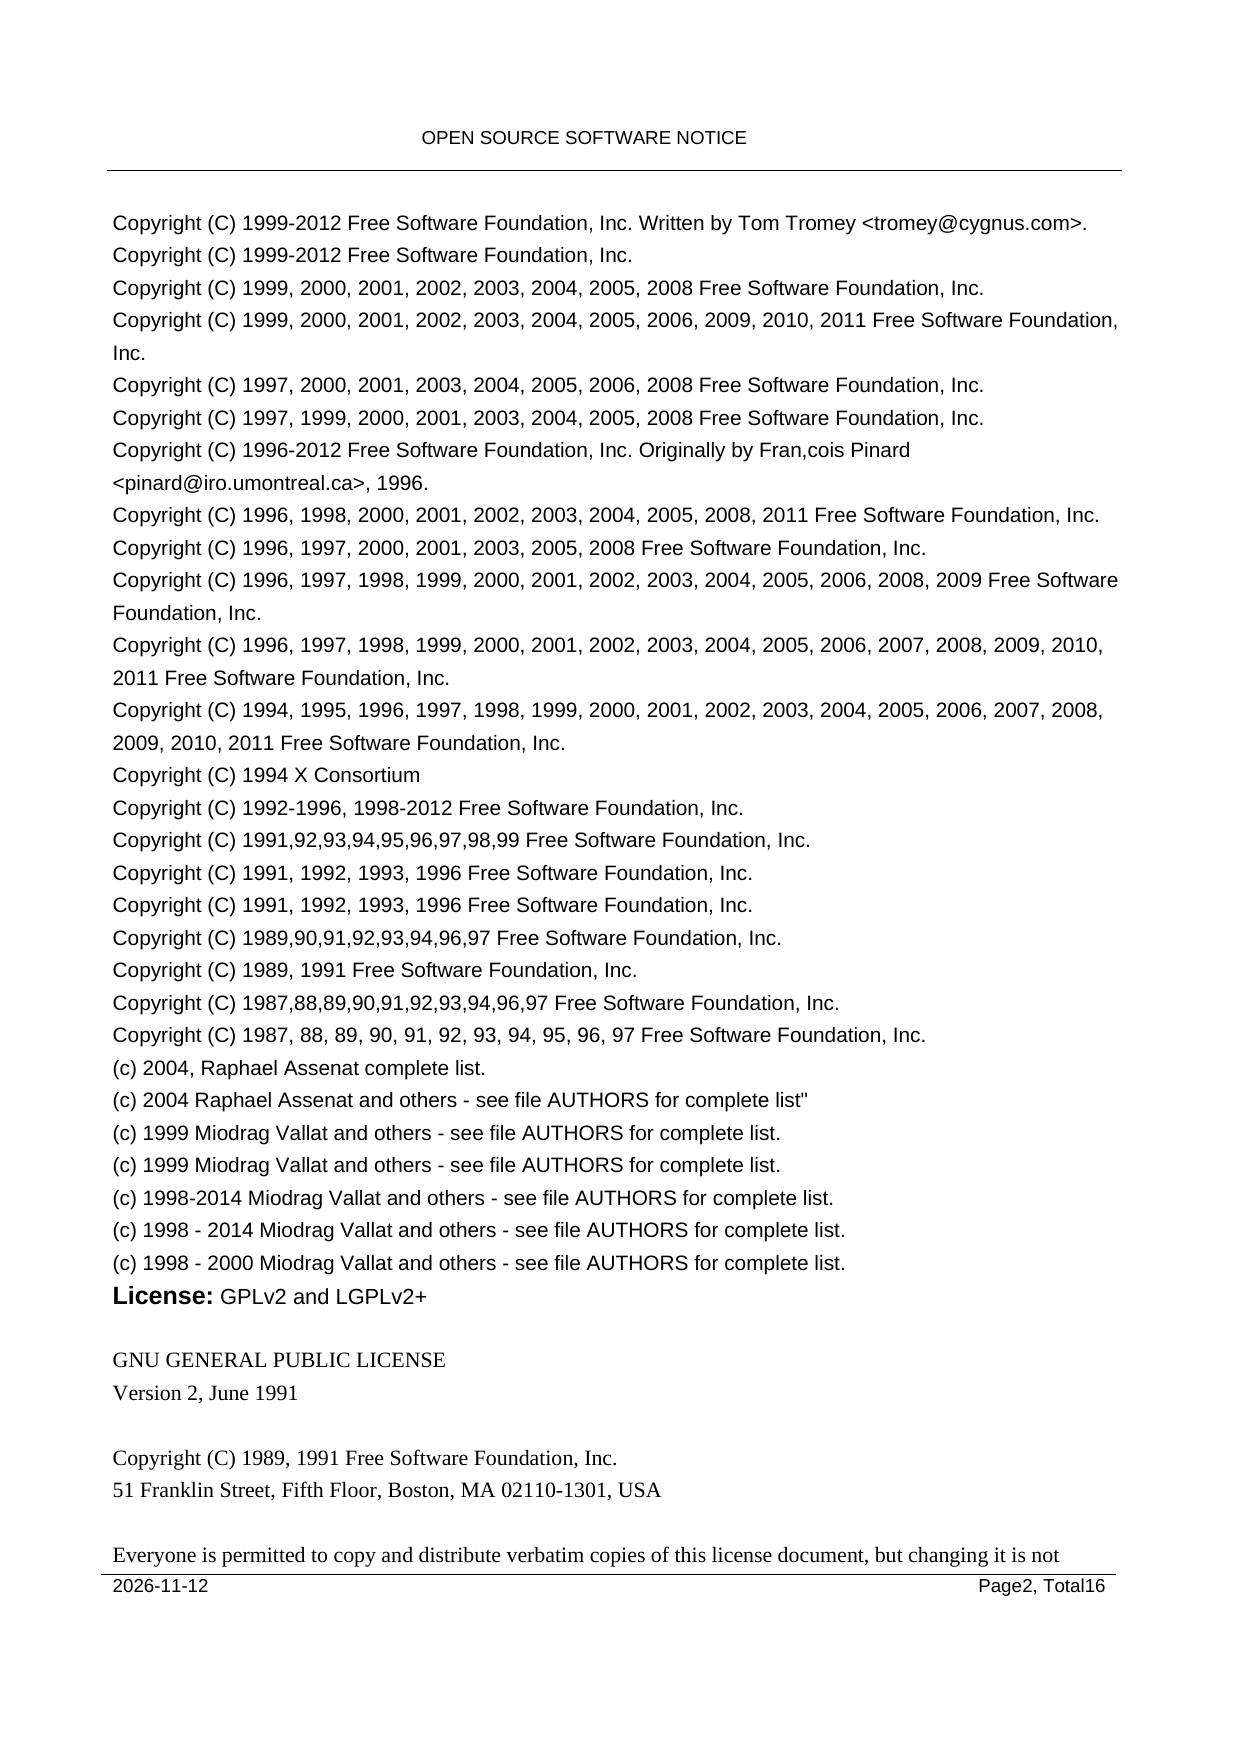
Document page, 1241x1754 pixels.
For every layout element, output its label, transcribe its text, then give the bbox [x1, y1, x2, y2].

text Copyright (C) 1996, 1997, 2000, 2001, 2003, 2005, 2008 Free Software Foundation, Inc. [112, 531, 1128, 564]
text Copyright (C) 1999, 2000, 2001, 2002, 2003, 2004, 2005, 2006, 2009, 2010, 2011 Free Software Foundation, Inc. [112, 304, 1128, 369]
text (c) 1998 - 2014 Miodrag Vallat and others - see file AUTHORS for complete list. [112, 1214, 1128, 1246]
text (c) 2004 Raphael Assenat and others - see file AUTHORS for complete list" [112, 1084, 1128, 1116]
text (c) 2004, Raphael Assenat complete list. [112, 1051, 1128, 1084]
text Copyright (C) 1999-2012 Free Software Foundation, Inc. Written by Tom Tromey <tromey@cygnus.com>. [112, 206, 1128, 239]
text Copyright (C) 1991, 1992, 1993, 1996 Free Software Foundation, Inc. [112, 856, 1128, 889]
text Copyright (C) 1996, 1997, 1998, 1999, 2000, 2001, 2002, 2003, 2004, 2005, 2006, 2007, 2008, 2009, 2010, 2011 Free Software Foundation, Inc. [112, 629, 1128, 694]
text (c) 1999 Miodrag Vallat and others - see file AUTHORS for complete list. [112, 1149, 1128, 1181]
text Copyright (C) 1996, 1997, 1998, 1999, 2000, 2001, 2002, 2003, 2004, 2005, 2006, 2008, 2009 Free Software Foundation, Inc. [112, 564, 1128, 629]
text (c) 1998 - 2000 Miodrag Vallat and others - see file AUTHORS for complete list. [112, 1246, 1128, 1279]
text Copyright (C) 1989, 1991 Free Software Foundation, Inc. [112, 954, 1128, 986]
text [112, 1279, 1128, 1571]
text Copyright (C) 1999, 2000, 2001, 2002, 2003, 2004, 2005, 2008 Free Software Foundation, Inc. [112, 271, 1128, 304]
text Copyright (C) 1994, 1995, 1996, 1997, 1998, 1999, 2000, 2001, 2002, 2003, 2004, 2005, 2006, 2007, 2008, 2009, 2010, 2011 Free Software Foundation, Inc. [112, 694, 1128, 759]
text Copyright (C) 1999-2012 Free Software Foundation, Inc. [112, 239, 1128, 271]
text Copyright (C) 1991,92,93,94,95,96,97,98,99 Free Software Foundation, Inc. [112, 824, 1128, 856]
text Copyright (C) 1994 X Consortium [112, 759, 1128, 791]
text Copyright (C) 1997, 1999, 2000, 2001, 2003, 2004, 2005, 2008 Free Software Foundation, Inc. [112, 401, 1128, 434]
text Copyright (C) 1989,90,91,92,93,94,96,97 Free Software Foundation, Inc. [112, 921, 1128, 954]
text Copyright (C) 1996, 1998, 2000, 2001, 2002, 2003, 2004, 2005, 2008, 2011 Free Software Foundation, Inc. [112, 499, 1128, 531]
text (c) 1999 Miodrag Vallat and others - see file AUTHORS for complete list. [112, 1116, 1128, 1149]
text Copyright (C) 1987,88,89,90,91,92,93,94,96,97 Free Software Foundation, Inc. [112, 986, 1128, 1019]
text Copyright (C) 1996-2012 Free Software Foundation, Inc. Originally by Fran,cois Pinard <pinard@iro.umontreal.ca>, 1996. [112, 434, 1128, 499]
text (c) 1998-2014 Miodrag Vallat and others - see file AUTHORS for complete list. [112, 1181, 1128, 1214]
text Copyright (C) 1997, 2000, 2001, 2003, 2004, 2005, 2006, 2008 Free Software Foundation, Inc. [112, 369, 1128, 401]
text Copyright (C) 1987, 88, 89, 90, 91, 92, 93, 94, 95, 96, 97 Free Software Foundation, Inc. [112, 1019, 1128, 1051]
text Copyright (C) 1992-1996, 1998-2012 Free Software Foundation, Inc. [112, 791, 1128, 824]
text Copyright (C) 1991, 1992, 1993, 1996 Free Software Foundation, Inc. [112, 889, 1128, 921]
